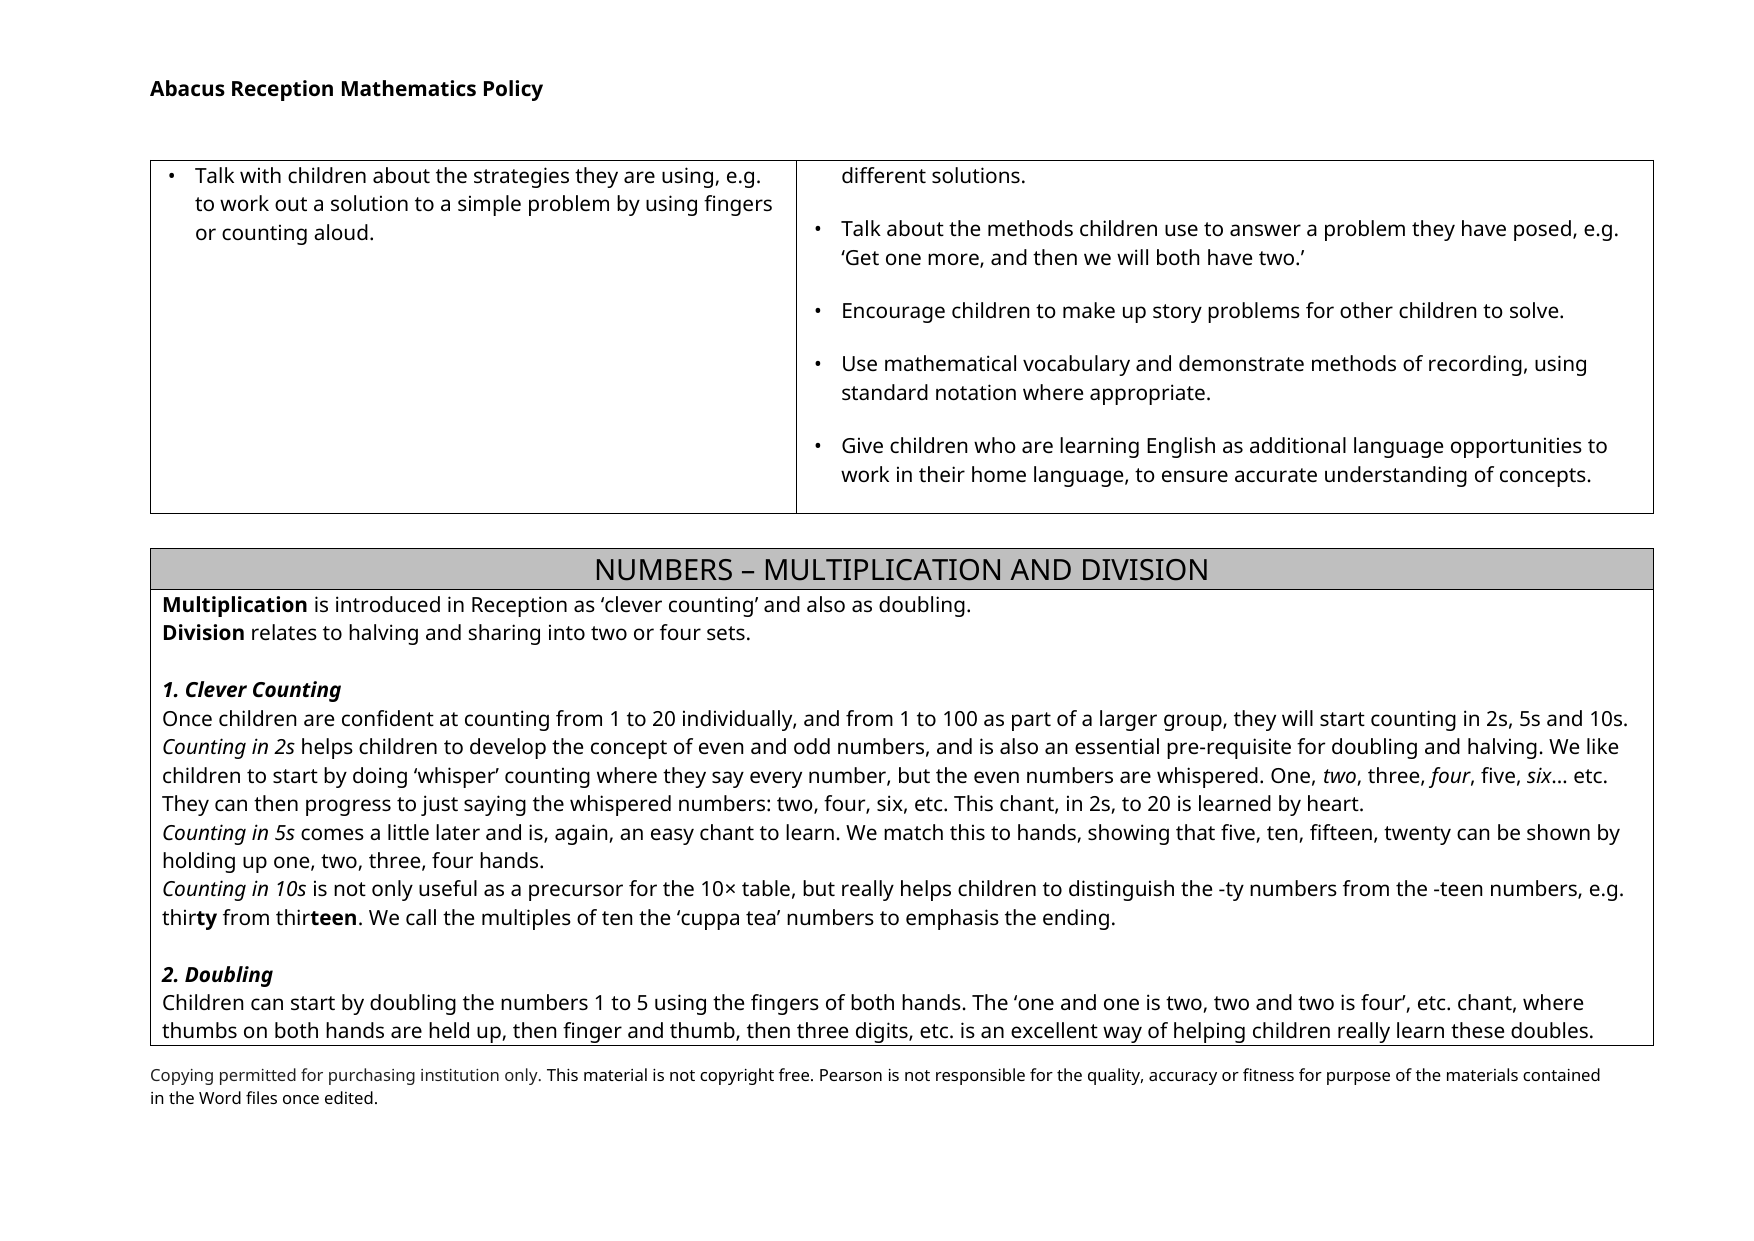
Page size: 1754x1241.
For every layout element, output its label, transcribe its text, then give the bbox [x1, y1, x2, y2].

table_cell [151, 590, 1653, 1045]
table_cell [151, 161, 796, 513]
table_header NUMBERS – MULTIPLICATION AND DIVISION [151, 549, 1653, 589]
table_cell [797, 161, 1653, 513]
